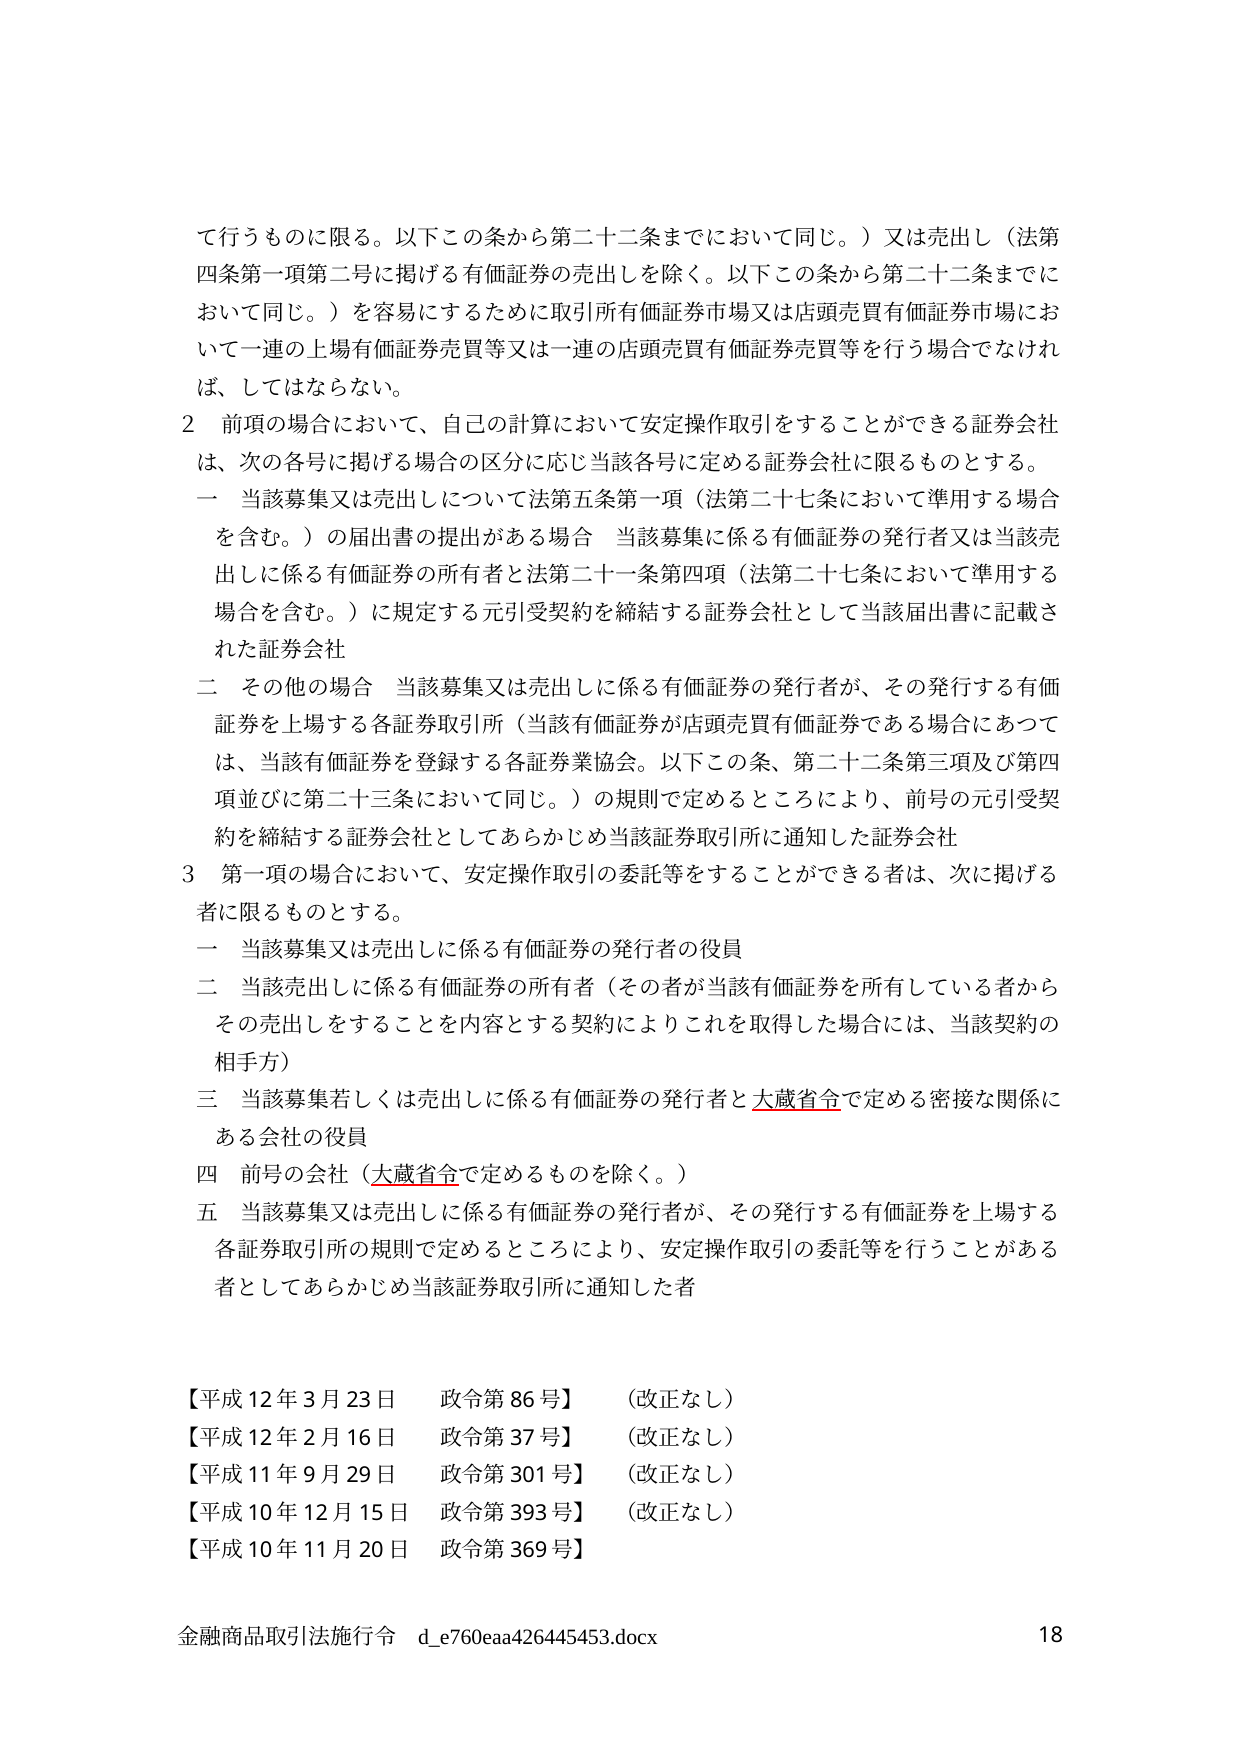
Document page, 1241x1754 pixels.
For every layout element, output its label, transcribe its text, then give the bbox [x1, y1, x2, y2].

text 二 その他の場合 当該募集又は売出しに係る有価証券の発行者が、その発行する有価証券を上場する各証券取引所（当該有価証券が店頭売買有価証券である場合にあつては、当該有価証券を登録する各証券業協会。以下この条、第二十二条第三項及び第四項並びに第二十三条において同じ。）の規則で定めるところにより、前号の元引受契約を締結する証券会社としてあらかじめ当該証券取引所に通知した証券会社 [196, 667, 1063, 854]
text 五 当該募集又は売出しに係る有価証券の発行者が、その発行する有価証券を上場する各証券取引所の規則で定めるところにより、安定操作取引の委託等を行うことがある者としてあらかじめ当該証券取引所に通知した者 [196, 1192, 1063, 1304]
text 一 当該募集又は売出しについて法第五条第一項（法第二十七条において準用する場合を含む。）の届出書の提出がある場合 当該募集に係る有価証券の発行者又は当該売出しに係る有価証券の所有者と法第二十一条第四項（法第二十七条において準用する場合を含む。）に規定する元引受契約を締結する証券会社として当該届出書に記載された証券会社 [196, 479, 1063, 667]
text 二 当該売出しに係る有価証券の所有者（その者が当該有価証券を所有している者からその売出しをすることを内容とする契約によりこれを取得した場合には、当該契約の相手方） [196, 967, 1063, 1079]
text 三 当該募集若しくは売出しに係る有価証券の発行者と大蔵省令で定める密接な関係にある会社の役員 [196, 1079, 1063, 1154]
text 一 当該募集又は売出しに係る有価証券の発行者の役員 [196, 929, 1063, 967]
text 【平成11年9月29日 政令第301号】 （改正なし） [177, 1454, 1063, 1492]
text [177, 217, 1063, 404]
text 四 前号の会社（大蔵省令で定めるものを除く。） [196, 1154, 1063, 1192]
text 【平成10年12月15日 政令第393号】 （改正なし） [177, 1492, 1063, 1529]
text 【平成10年11月20日 政令第369号】 [177, 1529, 1063, 1567]
text 【平成12年2月16日 政令第37号】 （改正なし） [177, 1417, 1063, 1454]
text ２ 前項の場合において、自己の計算において安定操作取引をすることができる証券会社は、次の各号に掲げる場合の区分に応じ当該各号に定める証券会社に限るものとする。 [177, 404, 1063, 479]
text ３ 第一項の場合において、安定操作取引の委託等をすることができる者は、次に掲げる者に限るものとする。 [177, 854, 1063, 929]
text 【平成12年3月23日 政令第86号】 （改正なし） [177, 1379, 1063, 1417]
